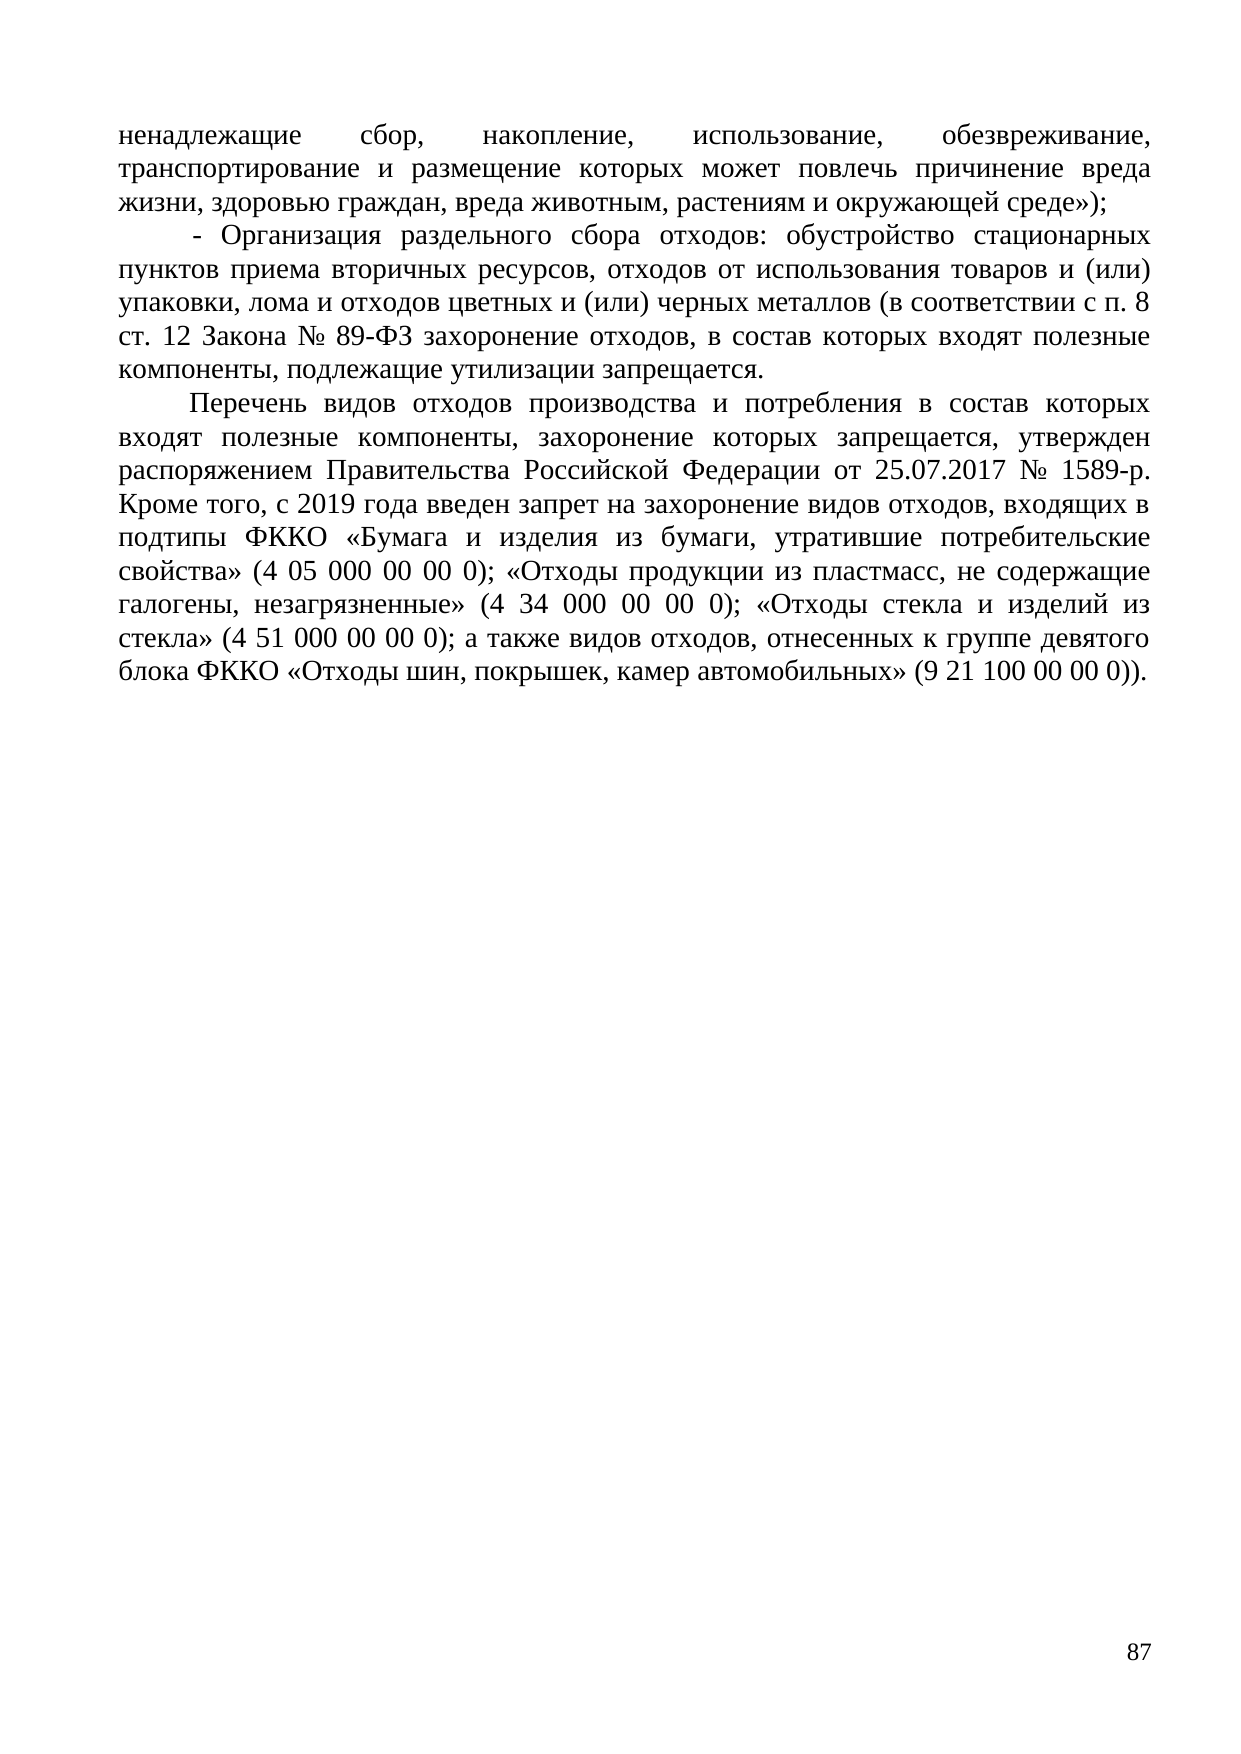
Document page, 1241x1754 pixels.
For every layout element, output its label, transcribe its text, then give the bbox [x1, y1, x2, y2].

text Перечень видов отходов производства и потребления в состав которых входят полезные компоненты, захоронение которых запрещается, утвержден распоряжением Правительства Российской Федерации от 25.07.2017 № 1589-р. Кроме того, с 2019 года введен запрет на захоронение видов отходов, входящих в подтипы ФККО «Бумага и изделия из бумаги, утратившие потребительские свойства» (4 05 000 00 00 0); «Отходы продукции из пластмасс, не содержащие галогены, незагрязненные» (4 34 000 00 00 0); «Отходы стекла и изделий из стекла» (4 51 000 00 00 0); а также видов отходов, отнесенных к группе девятого блока ФККО «Отходы шин, покрышек, камер автомобильных» (9 21 100 00 00 0)). [118, 385, 1152, 687]
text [118, 117, 1152, 217]
text - Организация раздельного сбора отходов: обустройство стационарных пунктов приема вторичных ресурсов, отходов от использования товаров и (или) упаковки, лома и отходов цветных и (или) черных металлов (в соответствии с п. 8 ст. 12 Закона № 89-ФЗ захоронение отходов, в состав которых входят полезные компоненты, подлежащие утилизации запрещается. [118, 217, 1152, 385]
